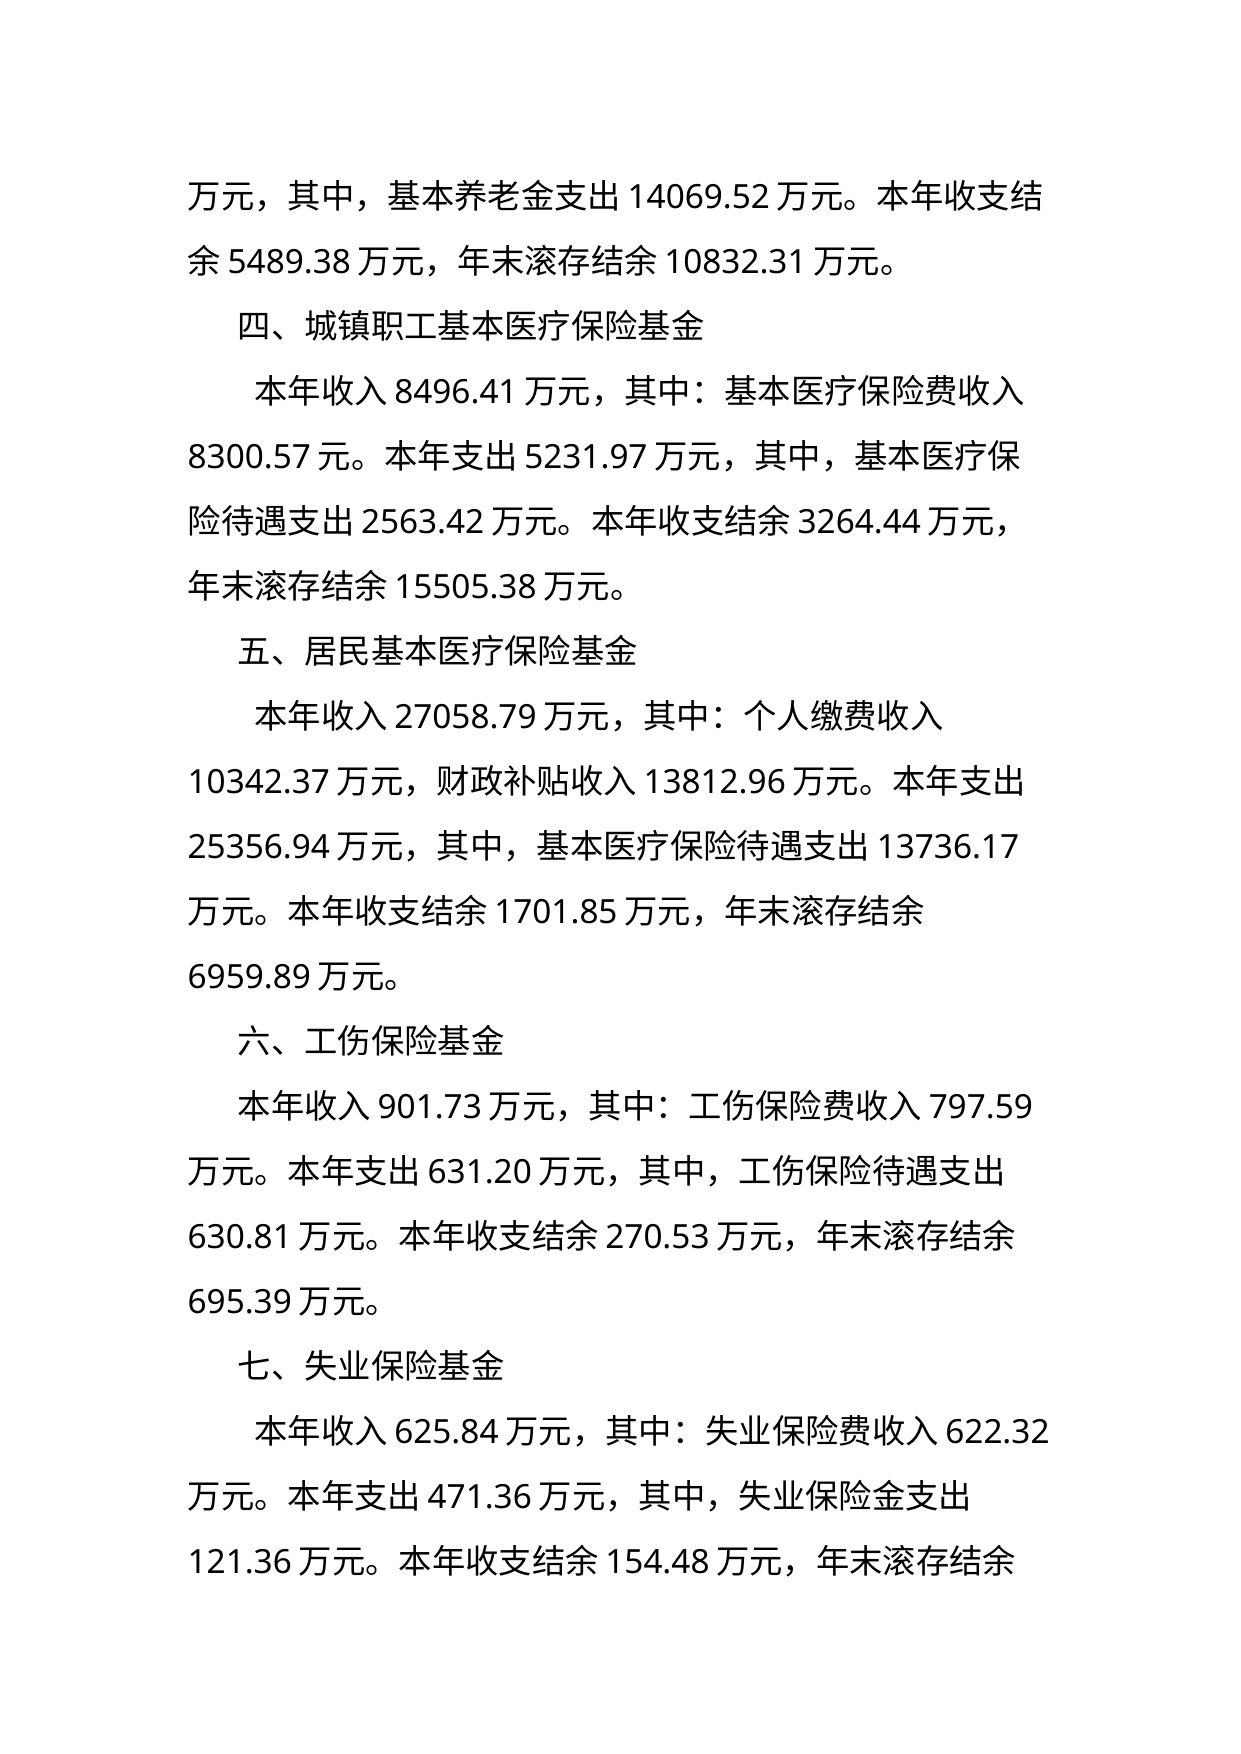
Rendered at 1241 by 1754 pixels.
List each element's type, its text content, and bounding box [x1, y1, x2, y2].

text 五、居民基本医疗保险基金 [187, 617, 1053, 682]
text 本年收入27058.79万元，其中：个人缴费收入10342.37万元，财政补贴收入13812.96万元。本年支出25356.94万元，其中，基本医疗保险待遇支出13736.17万元。本年收支结余1701.85万元，年末滚存结余6959.89万元。 [187, 682, 1053, 1007]
text 本年收入8496.41万元，其中：基本医疗保险费收入8300.57元。本年支出5231.97万元，其中，基本医疗保险待遇支出2563.42万元。本年收支结余3264.44万元，年末滚存结余15505.38万元。 [187, 357, 1053, 617]
text 本年收入901.73万元，其中：工伤保险费收入797.59万元。本年支出631.20万元，其中，工伤保险待遇支出630.81万元。本年收支结余270.53万元，年末滚存结余695.39万元。 [187, 1072, 1053, 1332]
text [187, 1397, 1053, 1592]
text 七、失业保险基金 [187, 1332, 1053, 1397]
text 六、工伤保险基金 [187, 1007, 1053, 1072]
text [187, 162, 1053, 292]
text 四、城镇职工基本医疗保险基金 [187, 292, 1053, 357]
